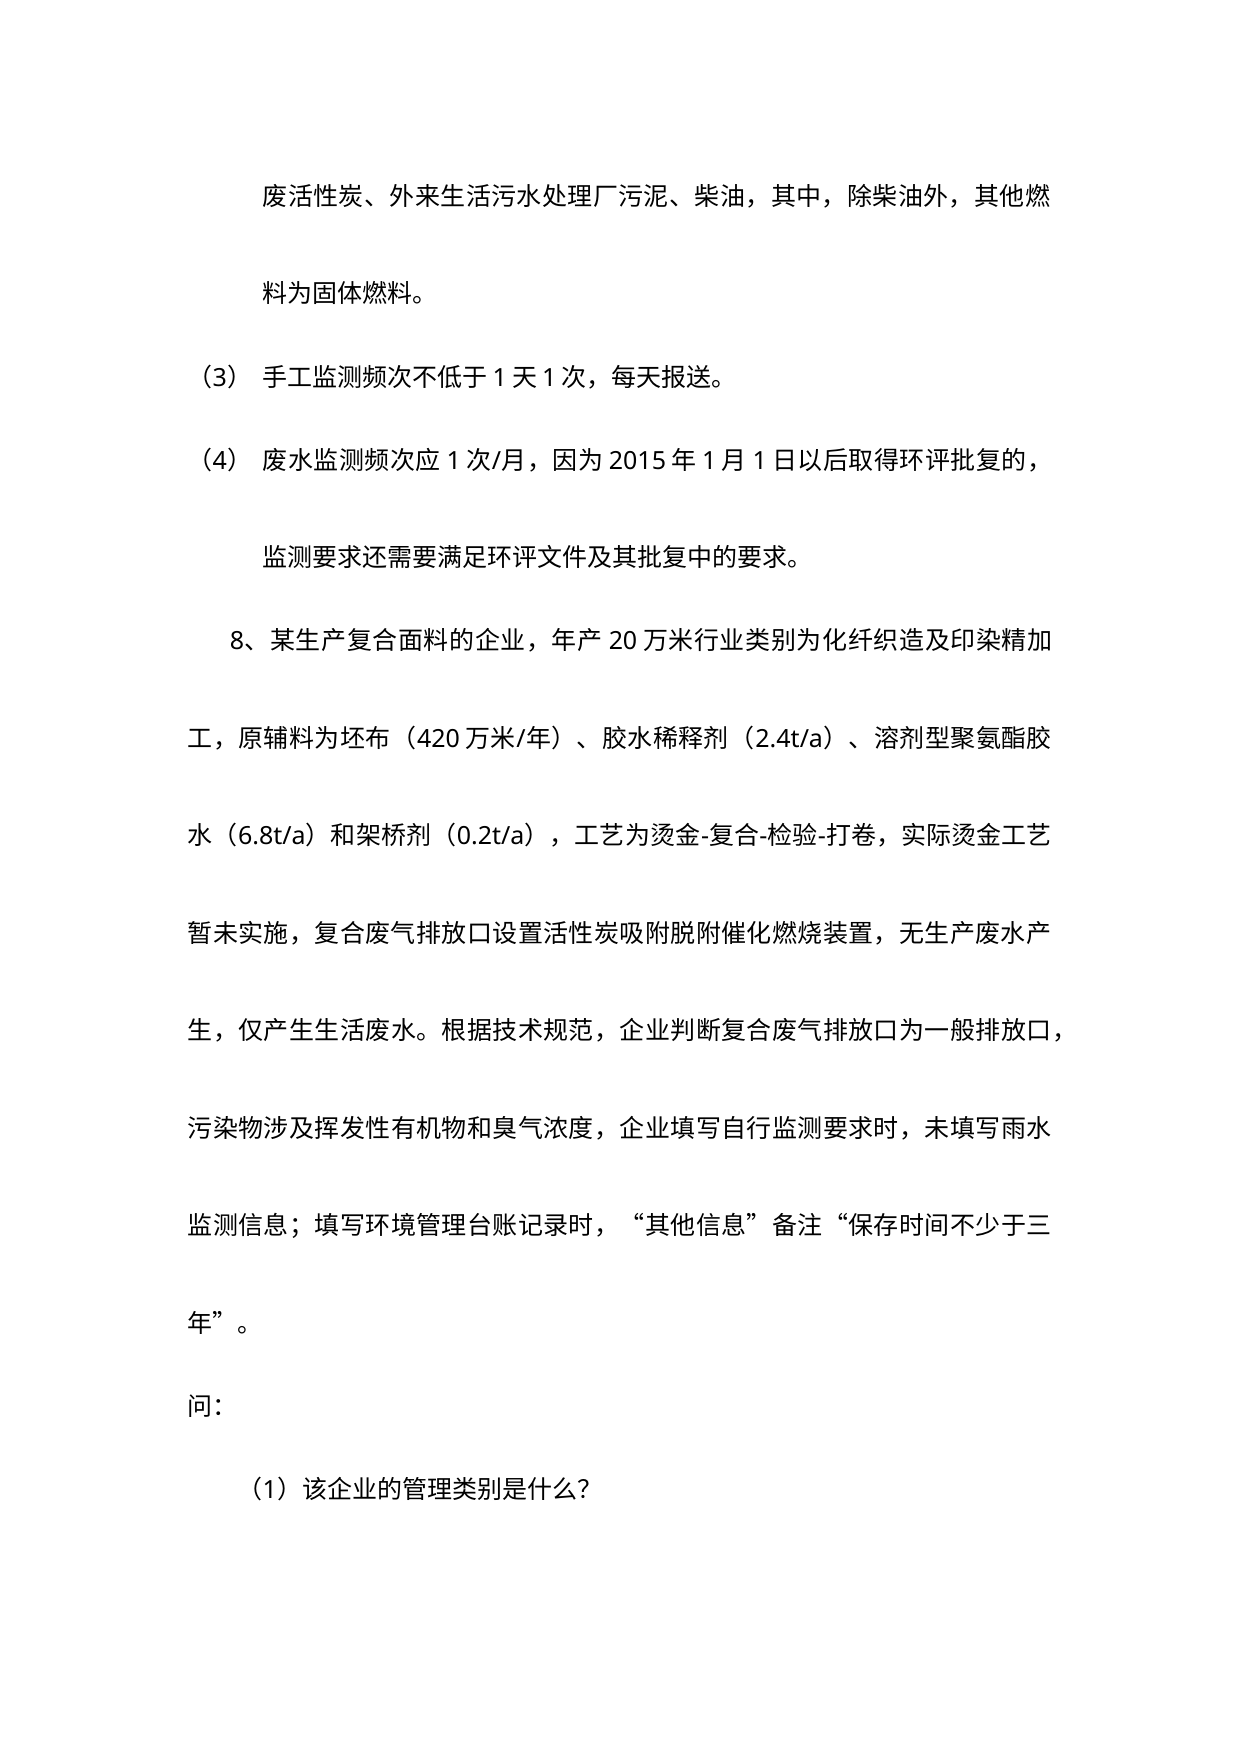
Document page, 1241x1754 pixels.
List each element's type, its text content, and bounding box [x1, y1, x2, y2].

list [187, 162, 1053, 324]
list 手工监测频次不低于1天1次，每天报送。 [187, 343, 1053, 408]
list 废水监测频次应1次/月，因为2015年1月1日以后取得环评批复的，监测要求还需要满足环评文件及其批复中的要求。 [187, 426, 1053, 588]
list 8、某生产复合面料的企业，年产20万米行业类别为化纤织造及印染精加工，原辅料为坯布（420万米/年）、胶水稀释剂（2.4t/a）、溶剂型聚氨酯胶水（6.8t/a）和架桥剂（0.2t/a），工艺为烫金-复合-检验-打卷，实际烫金工艺暂未实施，复合废气排放口设置活性炭吸附脱附催化燃烧装置，无生产废水产生，仅产生生活废水。根据技术规范，企业判断复合废气排放口为一般排放口，污染物涉及挥发性有机物和臭气浓度，企业填写自行监测要求时，未填写雨水监测信息；填写环境管理台账记录时，“其他信息”备注“保存时间不少于三年”。 [187, 606, 1053, 1354]
text 问： [187, 1372, 1053, 1437]
text （1）该企业的管理类别是什么？ [187, 1455, 1053, 1520]
